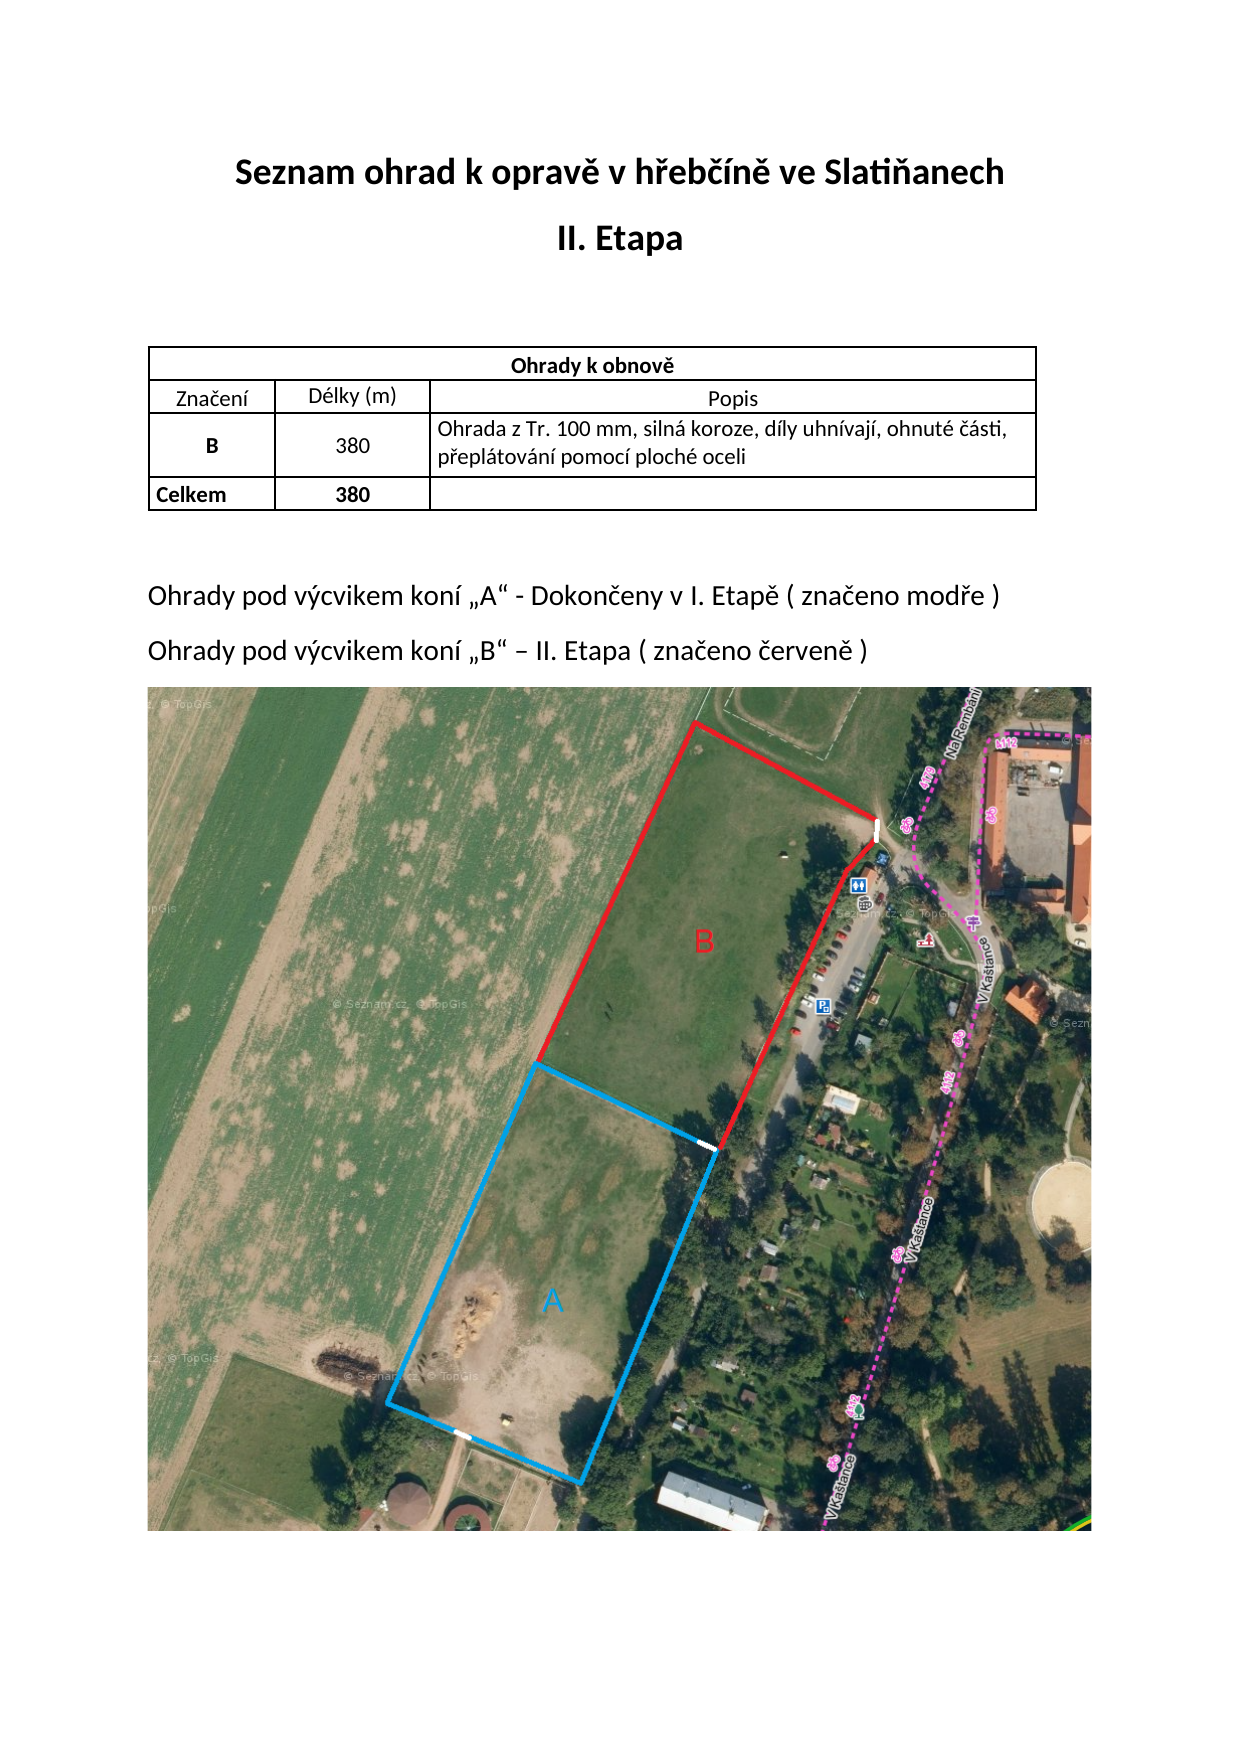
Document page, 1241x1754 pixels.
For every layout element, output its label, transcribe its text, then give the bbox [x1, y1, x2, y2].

table_header Ohrady k obnově [150, 348, 1035, 379]
table_cell B [150, 414, 274, 476]
table_cell 380 [276, 414, 429, 476]
text II. Etapa [148, 214, 1093, 259]
table_cell Ohrada z Tr. 100 mm, silná koroze, díly uhnívají, ohnuté části, přeplátování pomocí ploché oceli [431, 414, 1035, 476]
table_cell [431, 478, 1035, 508]
table_cell Délky (m) [276, 381, 429, 412]
table_cell Popis [431, 381, 1035, 412]
text Ohrady pod výcvikem koní „B“ – II. Etapa ( značeno červeně ) [148, 632, 1093, 667]
picture [147, 687, 1092, 1531]
table_cell Celkem [150, 478, 274, 508]
text Ohrady pod výcvikem koní „A“ - Dokončeny v I. Etapě ( značeno modře ) [148, 577, 1093, 612]
table_cell Značení [150, 381, 274, 412]
text Seznam ohrad k opravě v hřebčíně ve Slatiňanech [148, 148, 1093, 193]
table_cell 380 [276, 478, 429, 508]
